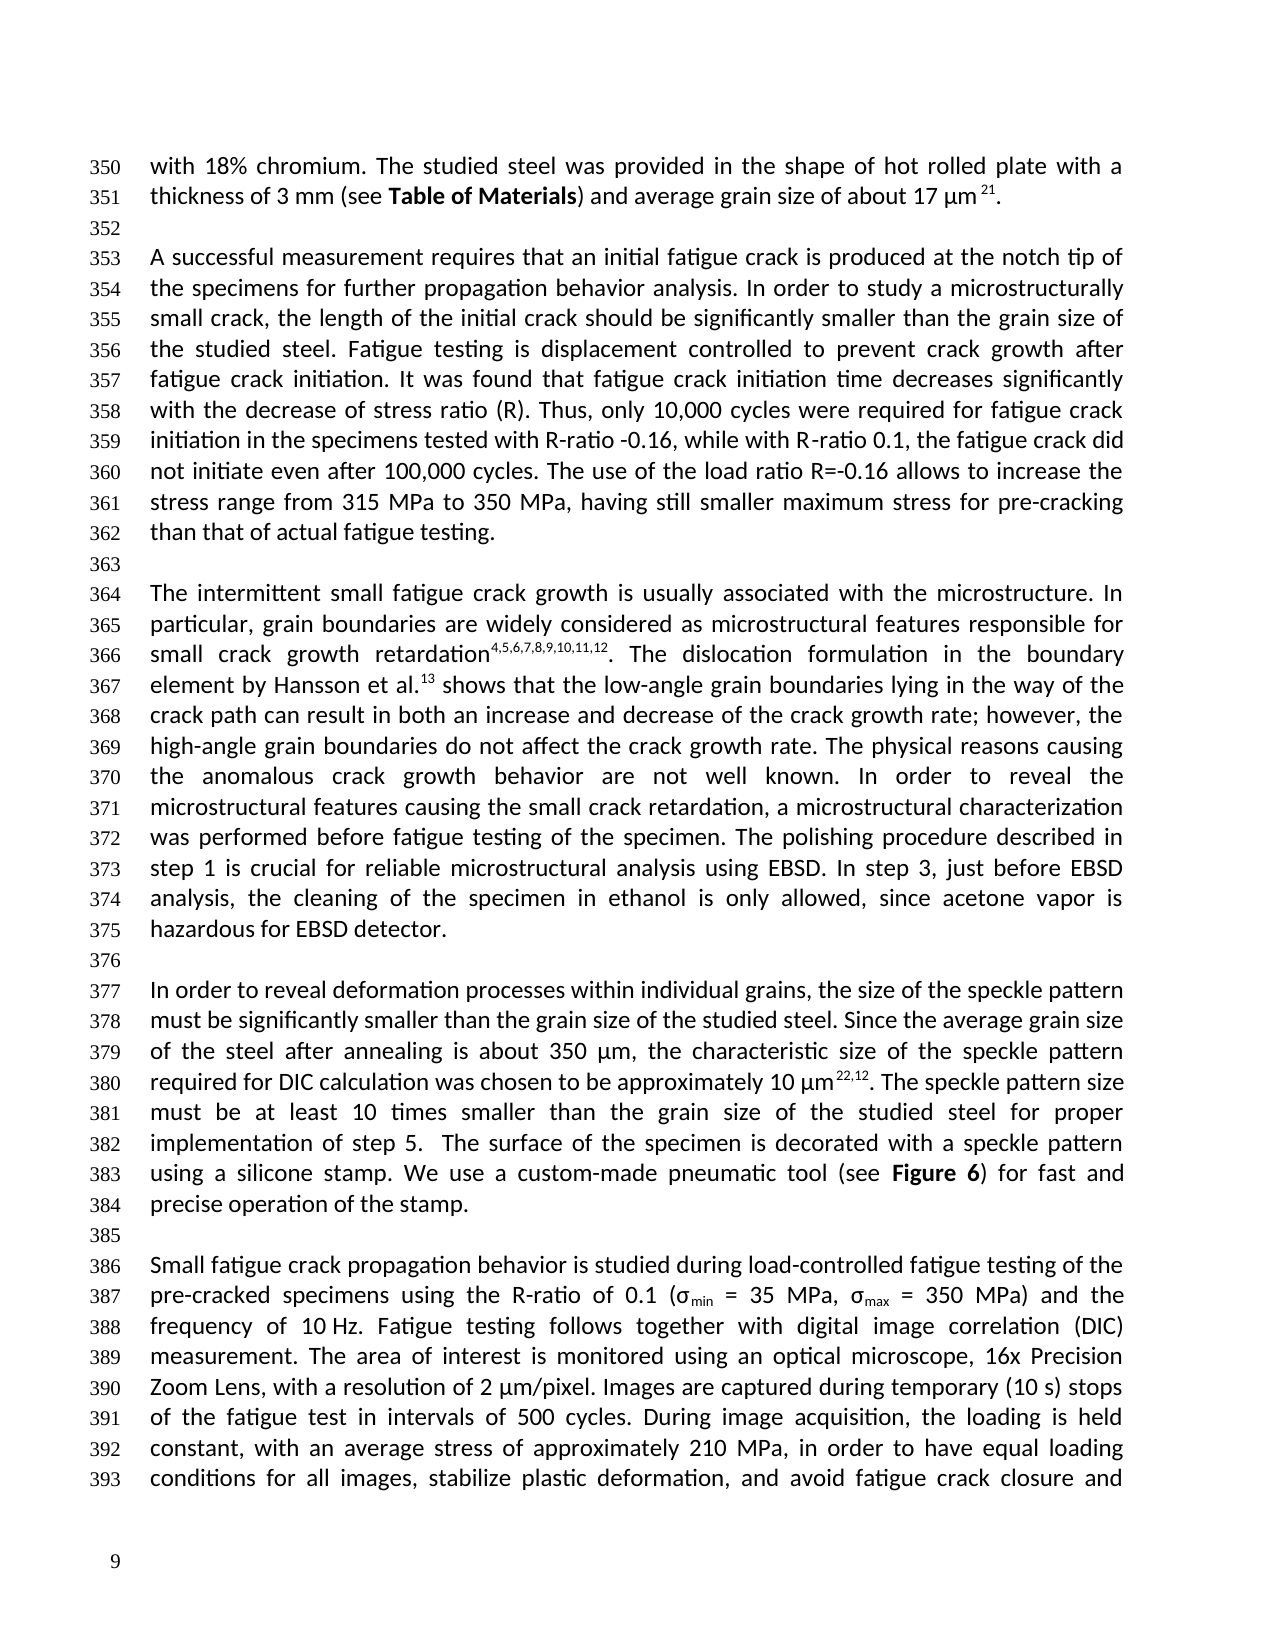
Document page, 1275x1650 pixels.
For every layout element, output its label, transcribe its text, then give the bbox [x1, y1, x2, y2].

text A successful measurement requires that an initial fatigue crack is produced at the notch tip of the specimens for further propagation behavior analysis. In order to study a microstructurally small crack, the length of the initial crack should be significantly smaller than the grain size of the studied steel. Fatigue testing is displacement controlled to prevent crack growth after fatigue crack initiation. It was found that fatigue crack initiation time decreases significantly with the decrease of stress ratio (R). Thus, only 10,000 cycles were required for fatigue crack initiation in the specimens tested with R-ratio -0.16, while with R-ratio 0.1, the fatigue crack did not initiate even after 100,000 cycles. The use of the load ratio R=-0.16 allows to increase the stress range from 315 MPa to 350 MPa, having still smaller maximum stress for pre-cracking than that of actual fatigue testing. [150, 242, 1125, 547]
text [150, 150, 1125, 211]
text The intermittent small fatigue crack growth is usually associated with the microstructure. In particular, grain boundaries are widely considered as microstructural features responsible for small crack growth retardation4,5,6,7,8,9,10,11,12. The dislocation formulation in the boundary element by Hansson et al.13 shows that the low-angle grain boundaries lying in the way of the crack path can result in both an increase and decrease of the crack growth rate; however, the high-angle grain boundaries do not affect the crack growth rate. The physical reasons causing the anomalous crack growth behavior are not well known. In order to reveal the microstructural features causing the small crack retardation, a microstructural characterization was performed before fatigue testing of the specimen. The polishing procedure described in step 1 is crucial for reliable microstructural analysis using EBSD. In step 3, just before EBSD analysis, the cleaning of the specimen in ethanol is only allowed, since acetone vapor is hazardous for EBSD detector. [150, 577, 1125, 943]
text In order to reveal deformation processes within individual grains, the size of the speckle pattern must be significantly smaller than the grain size of the studied steel. Since the average grain size of the steel after annealing is about 350 µm, the characteristic size of the speckle pattern required for DIC calculation was chosen to be approximately 10 µm22,12. The speckle pattern size must be at least 10 times smaller than the grain size of the studied steel for proper implementation of step 5. The surface of the specimen is decorated with a speckle pattern using a silicone stamp. We use a custom-made pneumatic tool (see Figure 6) for fast and precise operation of the stamp. [150, 974, 1125, 1218]
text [150, 1249, 1125, 1493]
